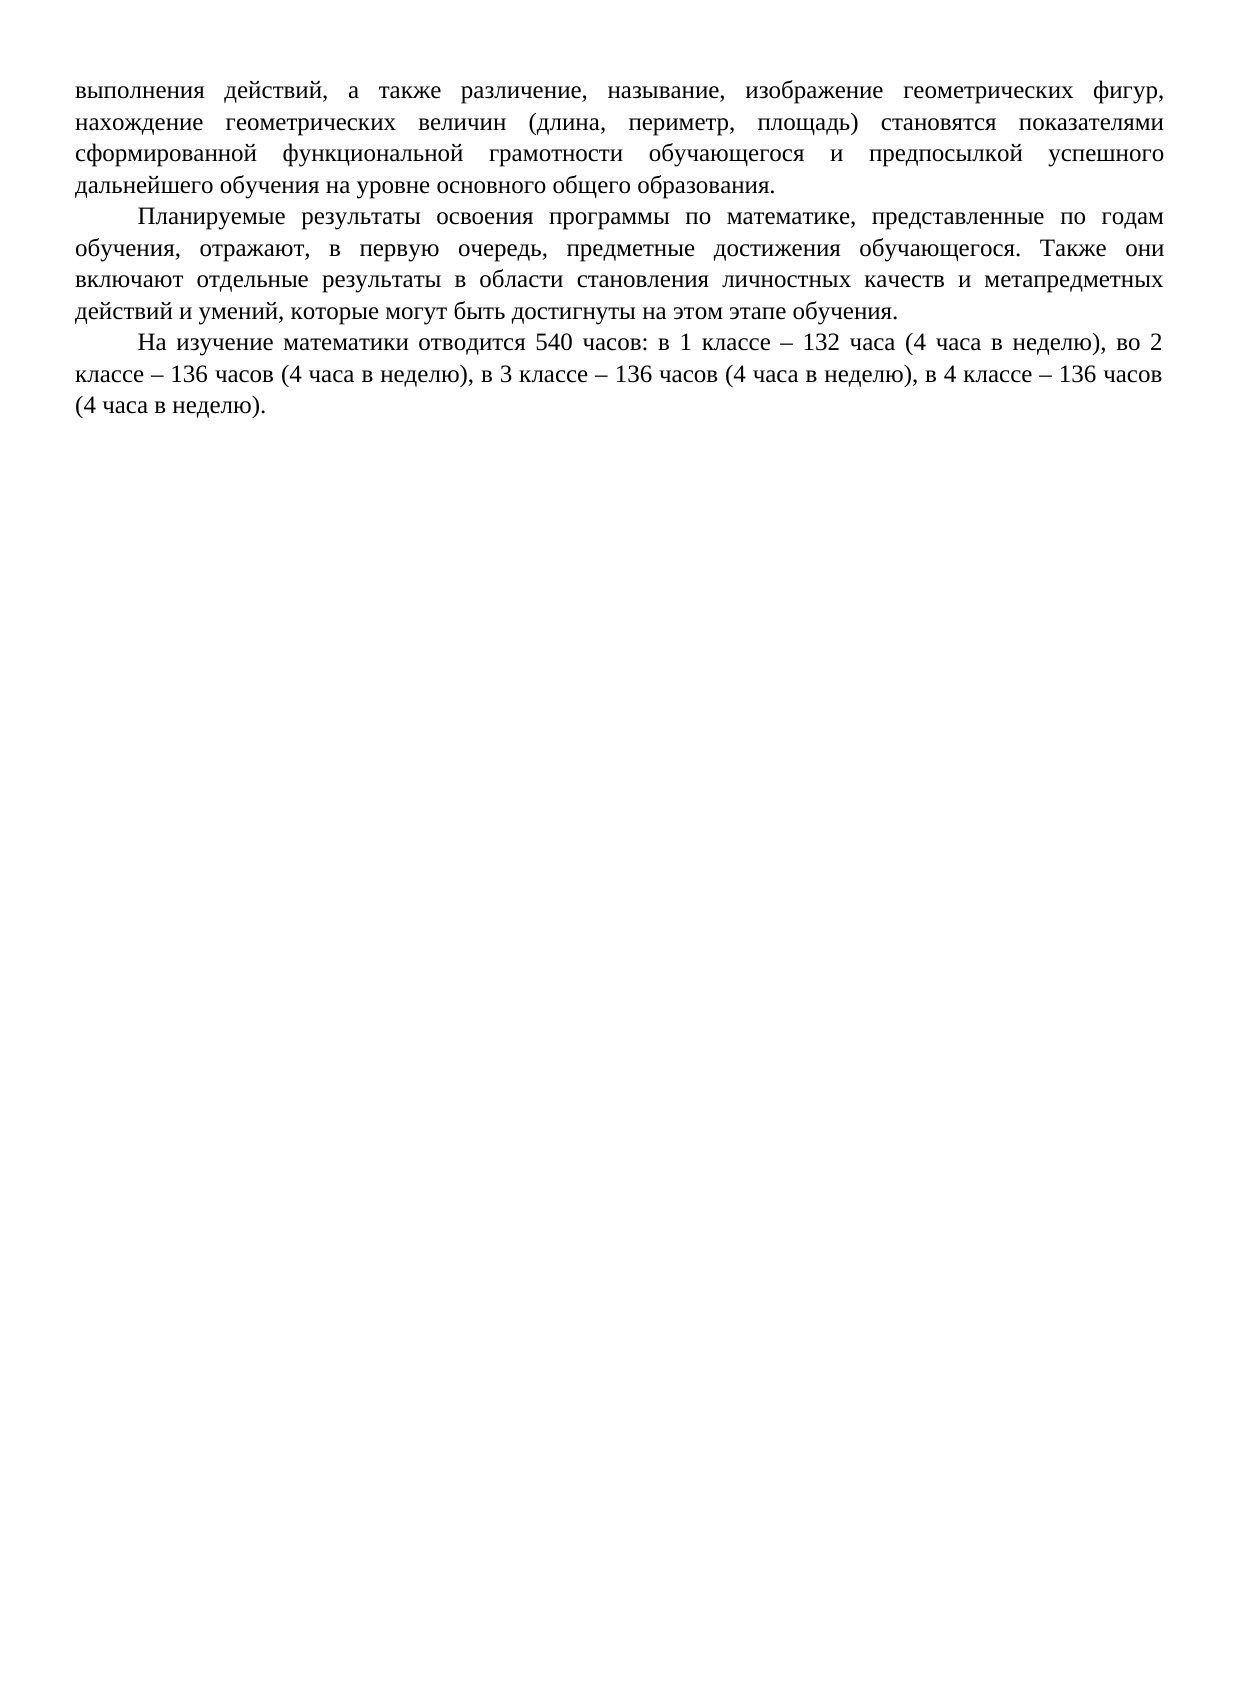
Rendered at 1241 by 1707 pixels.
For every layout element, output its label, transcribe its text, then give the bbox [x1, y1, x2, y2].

text Планируемые результаты освоения программы по математике, представленные по годам обучения, отражают, в первую очередь, предметные достижения обучающегося. Также они включают отдельные результаты в области становления личностных качеств и метапредметных действий и умений, которые могут быть достигнуты на этом этапе обучения. [75, 201, 1165, 325]
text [75, 75, 1165, 198]
text ‌На изучение математики отводится 540 часов: в 1 классе – 132 часа (4 часа в неделю), во 2 классе – 136 часов (4 часа в неделю), в 3 классе – 136 часов (4 часа в неделю), в 4 классе – 136 часов (4 часа в неделю).‌‌ [75, 327, 1165, 419]
